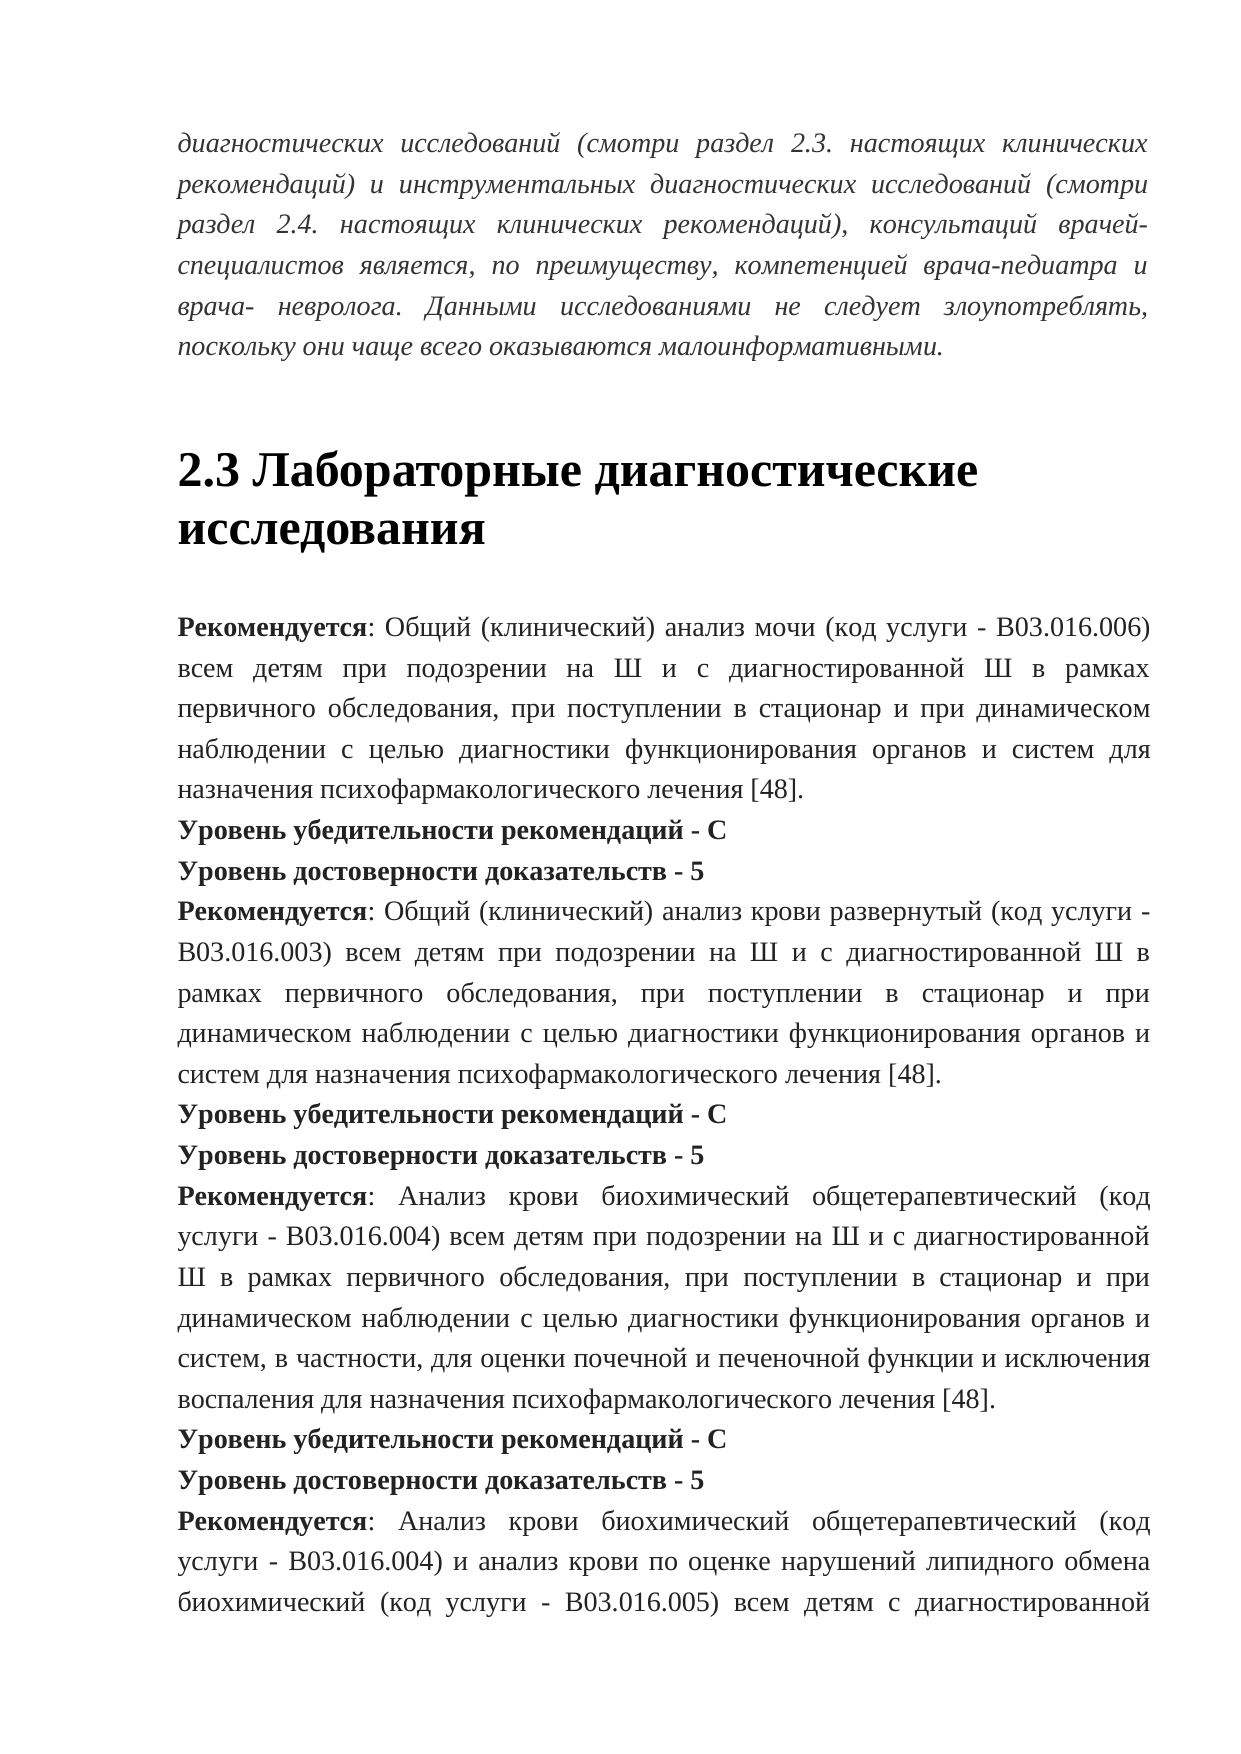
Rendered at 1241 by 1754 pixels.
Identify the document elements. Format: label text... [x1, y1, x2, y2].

text Рекомендуется: Общий (клинический) анализ крови развернутый (код услуги - В03.016.003) всем детям при подозрении на Ш и с диагностированной Ш в рамках первичного обследования, при поступлении в стационар и при динамическом наблюдении с целью диагностики функционирования органов и систем для назначения психофармакологического лечения [48]. [177, 886, 1152, 1089]
text Уровень достоверности доказательств - 5 [177, 1130, 1152, 1171]
text Рекомендуется: Общий (клинический) анализ мочи (код услуги - В03.016.006) всем детям при подозрении на Ш и с диагностированной Ш в рамках первичного обследования, при поступлении в стационар и при динамическом наблюдении с целью диагностики функционирования органов и систем для назначения психофармакологического лечения [48]. [177, 602, 1152, 805]
text Рекомендуется: Анализ крови биохимический общетерапевтический (код услуги - В03.016.004) всем детям при подозрении на Ш и с диагностированной Ш в рамках первичного обследования, при поступлении в стационар и при динамическом наблюдении с целью диагностики функционирования органов и систем, в частности, для оценки почечной и печеночной функции и исключения воспаления для назначения психофармакологического лечения [48]. [177, 1171, 1152, 1414]
text Уровень достоверности доказательств - 5 [177, 846, 1152, 886]
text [177, 118, 1152, 362]
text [177, 1496, 1152, 1617]
text Уровень достоверности доказательств - 5 [177, 1455, 1152, 1496]
text Уровень убедительности рекомендаций - С [177, 1089, 1152, 1130]
text Уровень убедительности рекомендаций - С [177, 1414, 1152, 1455]
text Уровень убедительности рекомендаций - С [177, 805, 1152, 846]
text 2.3 Лабораторные диагностические исследования [177, 440, 1152, 555]
